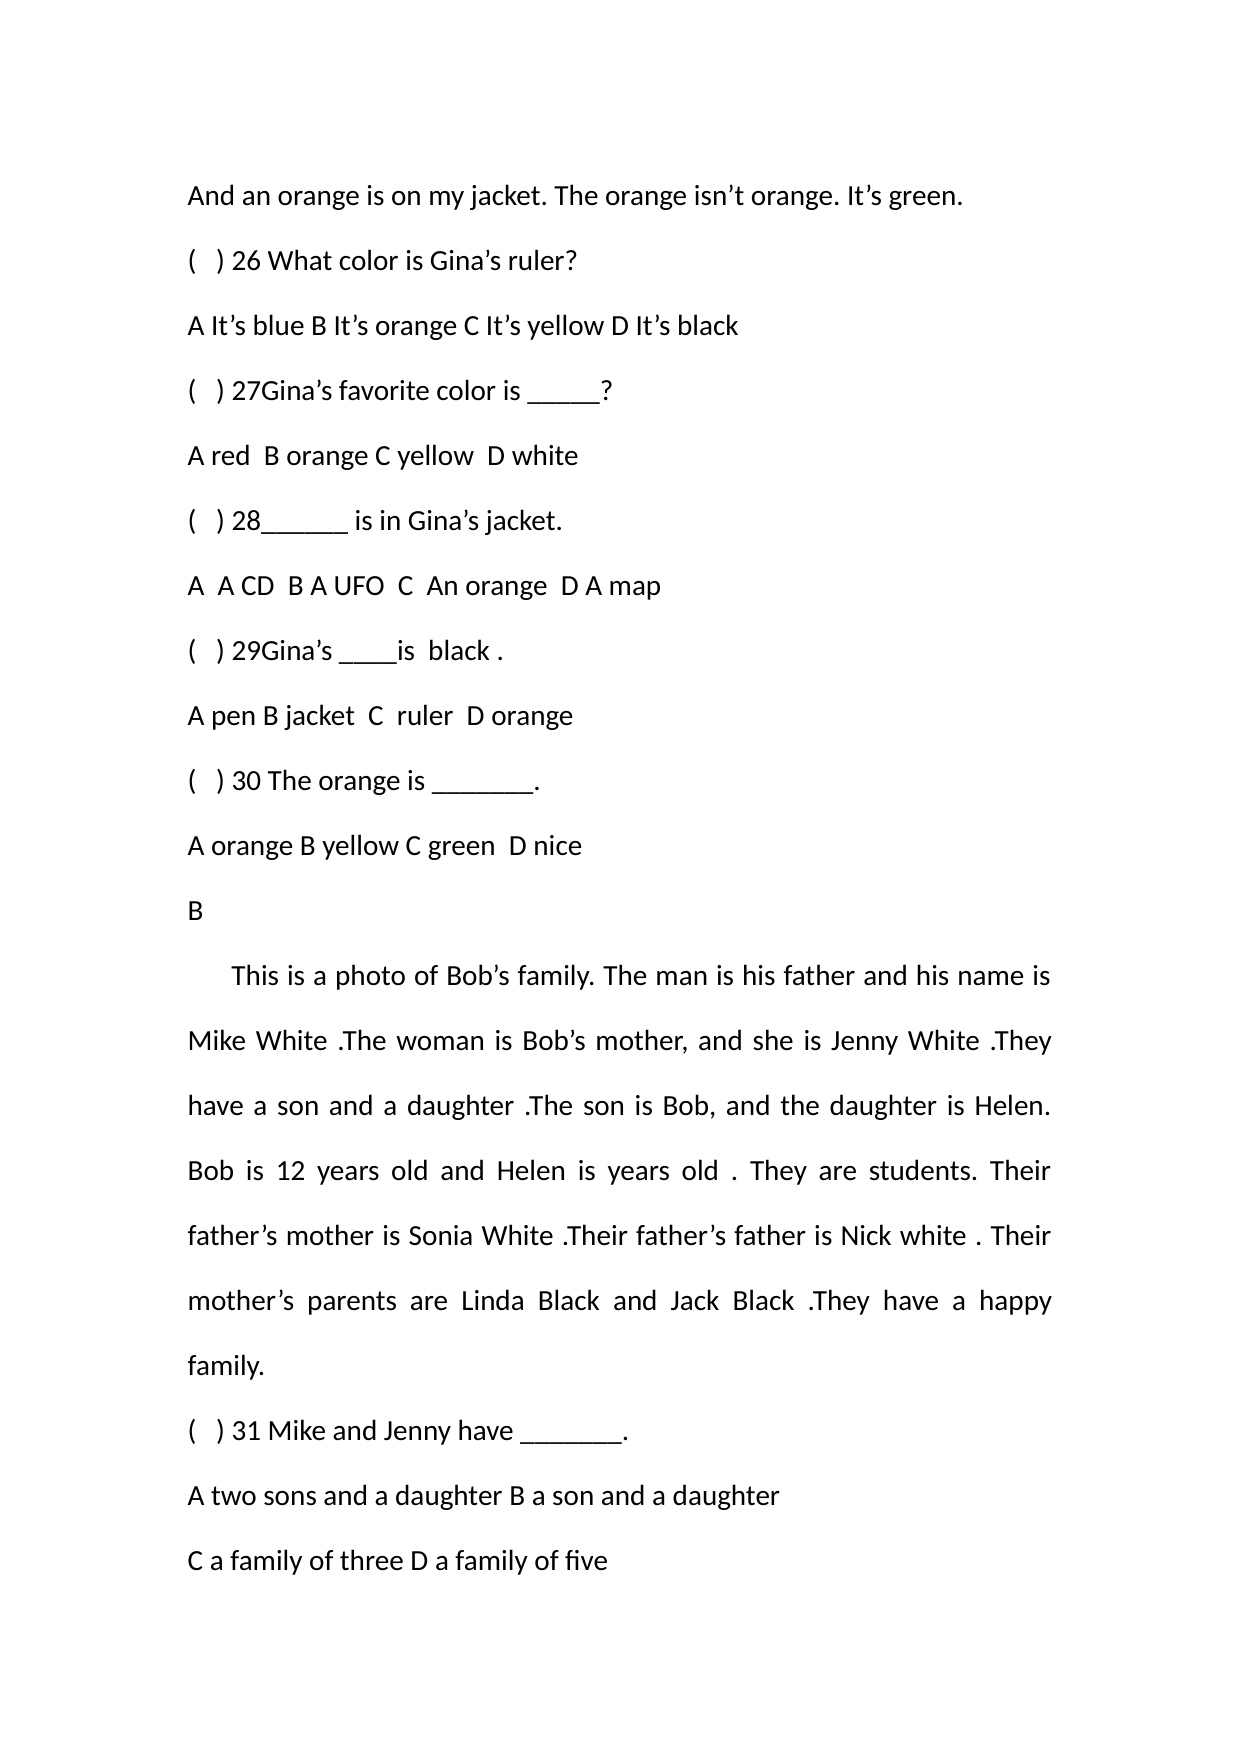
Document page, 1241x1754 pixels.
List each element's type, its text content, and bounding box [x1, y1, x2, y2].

text A red B orange C yellow D white [187, 422, 1053, 487]
text ( ) 27Gina’s favorite color is _____? [187, 357, 1053, 422]
text C a family of three D a family of five [187, 1527, 1053, 1592]
text B [187, 877, 1053, 942]
text ( ) 29Gina’s ____is black . [187, 617, 1053, 682]
text ( ) 31 Mike and Jenny have _______. [187, 1397, 1053, 1462]
text A pen B jacket C ruler D orange [187, 682, 1053, 747]
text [187, 162, 1053, 227]
text A orange B yellow C green D nice [187, 812, 1053, 877]
text This is a photo of Bob’s family. The man is his father and his name is Mike White .The woman is Bob’s mother, and she is Jenny White .They have a son and a daughter .The son is Bob, and the daughter is Helen. Bob is 12 years old and Helen is years old . They are students. Their father’s mother is Sonia White .Their father’s father is Nick white . Their mother’s parents are Linda Black and Jack Black .They have a happy family. [187, 942, 1053, 1397]
text ( ) 30 The orange is _______. [187, 747, 1053, 812]
text A A CD B A UFO C An orange D A map [187, 552, 1053, 617]
text A It’s blue B It’s orange C It’s yellow D It’s black [187, 292, 1053, 357]
text ( ) 28______ is in Gina’s jacket. [187, 487, 1053, 552]
text ( ) 26 What color is Gina’s ruler? [187, 227, 1053, 292]
text A two sons and a daughter B a son and a daughter [187, 1462, 1053, 1527]
